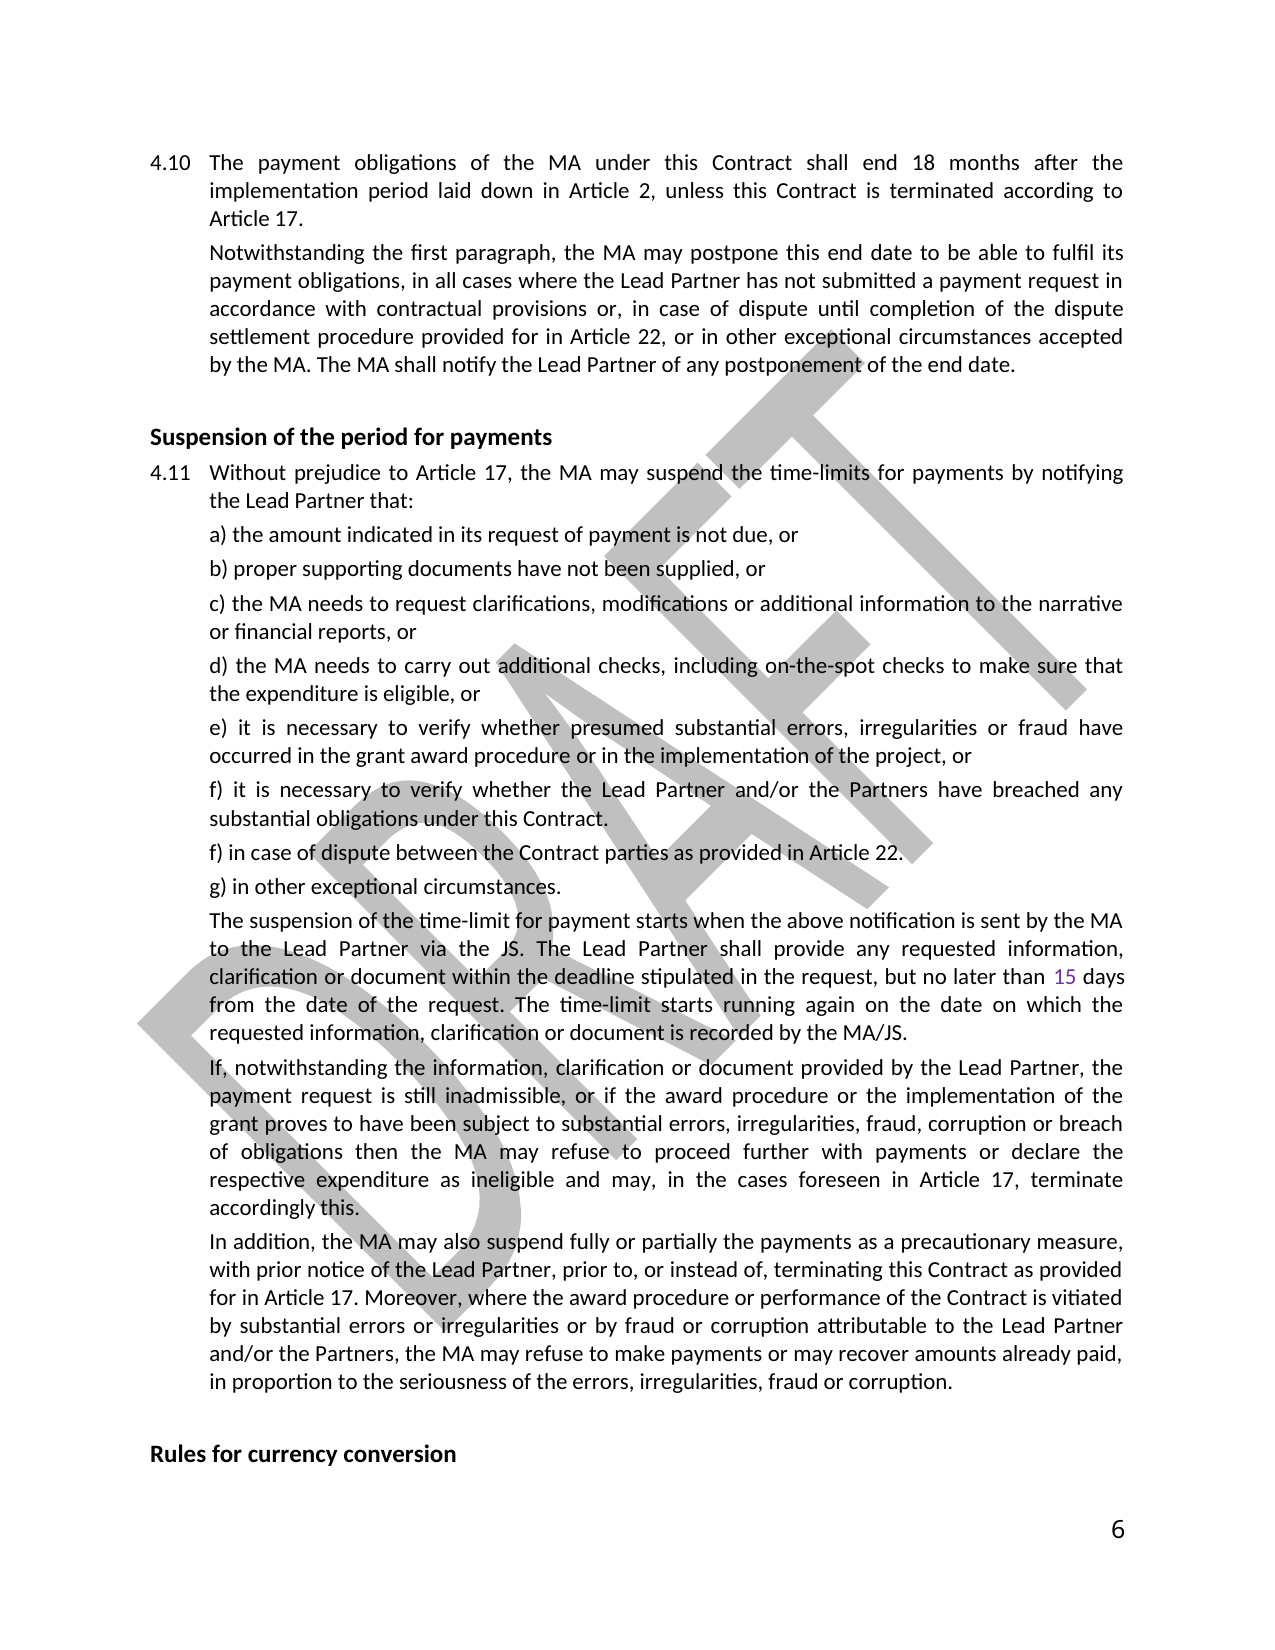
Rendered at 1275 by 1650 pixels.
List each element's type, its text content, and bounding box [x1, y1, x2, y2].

text c) the MA needs to request clarifications, modifications or additional information to the narrative or financial reports, or [209, 589, 1125, 645]
text Rules for currency conversion [150, 1438, 1125, 1469]
text In addition, the MA may also suspend fully or partially the payments as a precautionary measure, with prior notice of the Lead Partner, prior to, or instead of, terminating this Contract as provided for in Article 17. Moreover, where the award procedure or performance of the Contract is vitiated by substantial errors or irregularities or by fraud or corruption attributable to the Lead Partner and/or the Partners, the MA may refuse to make payments or may recover amounts already paid, in proportion to the seriousness of the errors, irregularities, fraud or corruption. [209, 1227, 1125, 1395]
text If, notwithstanding the information, clarification or document provided by the Lead Partner, the payment request is still inadmissible, or if the award procedure or the implementation of the grant proves to have been subject to substantial errors, irregularities, fraud, corruption or breach of obligations then the MA may refuse to proceed further with payments or declare the respective expenditure as ineligible and may, in the cases foreseen in Article 17, terminate accordingly this. [209, 1053, 1125, 1221]
text Notwithstanding the first paragraph, the MA may postpone this end date to be able to fulfil its payment obligations, in all cases where the Lead Partner has not submitted a payment request in accordance with contractual provisions or, in case of dispute until completion of the dispute settlement procedure provided for in Article 22, or in other exceptional circumstances accepted by the MA. The MA shall notify the Lead Partner of any postponement of the end date. [209, 238, 1125, 378]
text Suspension of the period for payments [150, 421, 1125, 452]
text g) in other exceptional circumstances. [209, 872, 1125, 900]
text The suspension of the time-limit for payment starts when the above notification is sent by the MA to the Lead Partner via the JS. The Lead Partner shall provide any requested information, clarification or document within the deadline stipulated in the request, but no later than 15 days from the date of the request. The time-limit starts running again on the date on which the requested information, clarification or document is recorded by the MA/JS. [209, 906, 1125, 1047]
text b) proper supporting documents have not been supplied, or [209, 554, 1125, 582]
text f) it is necessary to verify whether the Lead Partner and/or the Partners have breached any substantial obligations under this Contract. [209, 776, 1125, 832]
text e) it is necessary to verify whether presumed substantial errors, irregularities or fraud have occurred in the grant award procedure or in the implementation of the project, or [209, 713, 1125, 769]
text a) the amount indicated in its request of payment is not due, or [209, 520, 1125, 548]
text f) in case of dispute between the Contract parties as provided in Article 22. [209, 838, 1125, 866]
text d) the MA needs to carry out additional checks, including on-the-spot checks to make sure that the expenditure is eligible, or [209, 651, 1125, 707]
list The payment obligations of the MA under this Contract shall end 18 months after the implementation period laid down in Article 2, unless this Contract is terminated according to Article 17. [150, 148, 1125, 232]
list Without prejudice to Article 17, the MA may suspend the time-limits for payments by notifying the Lead Partner that: [150, 458, 1125, 514]
